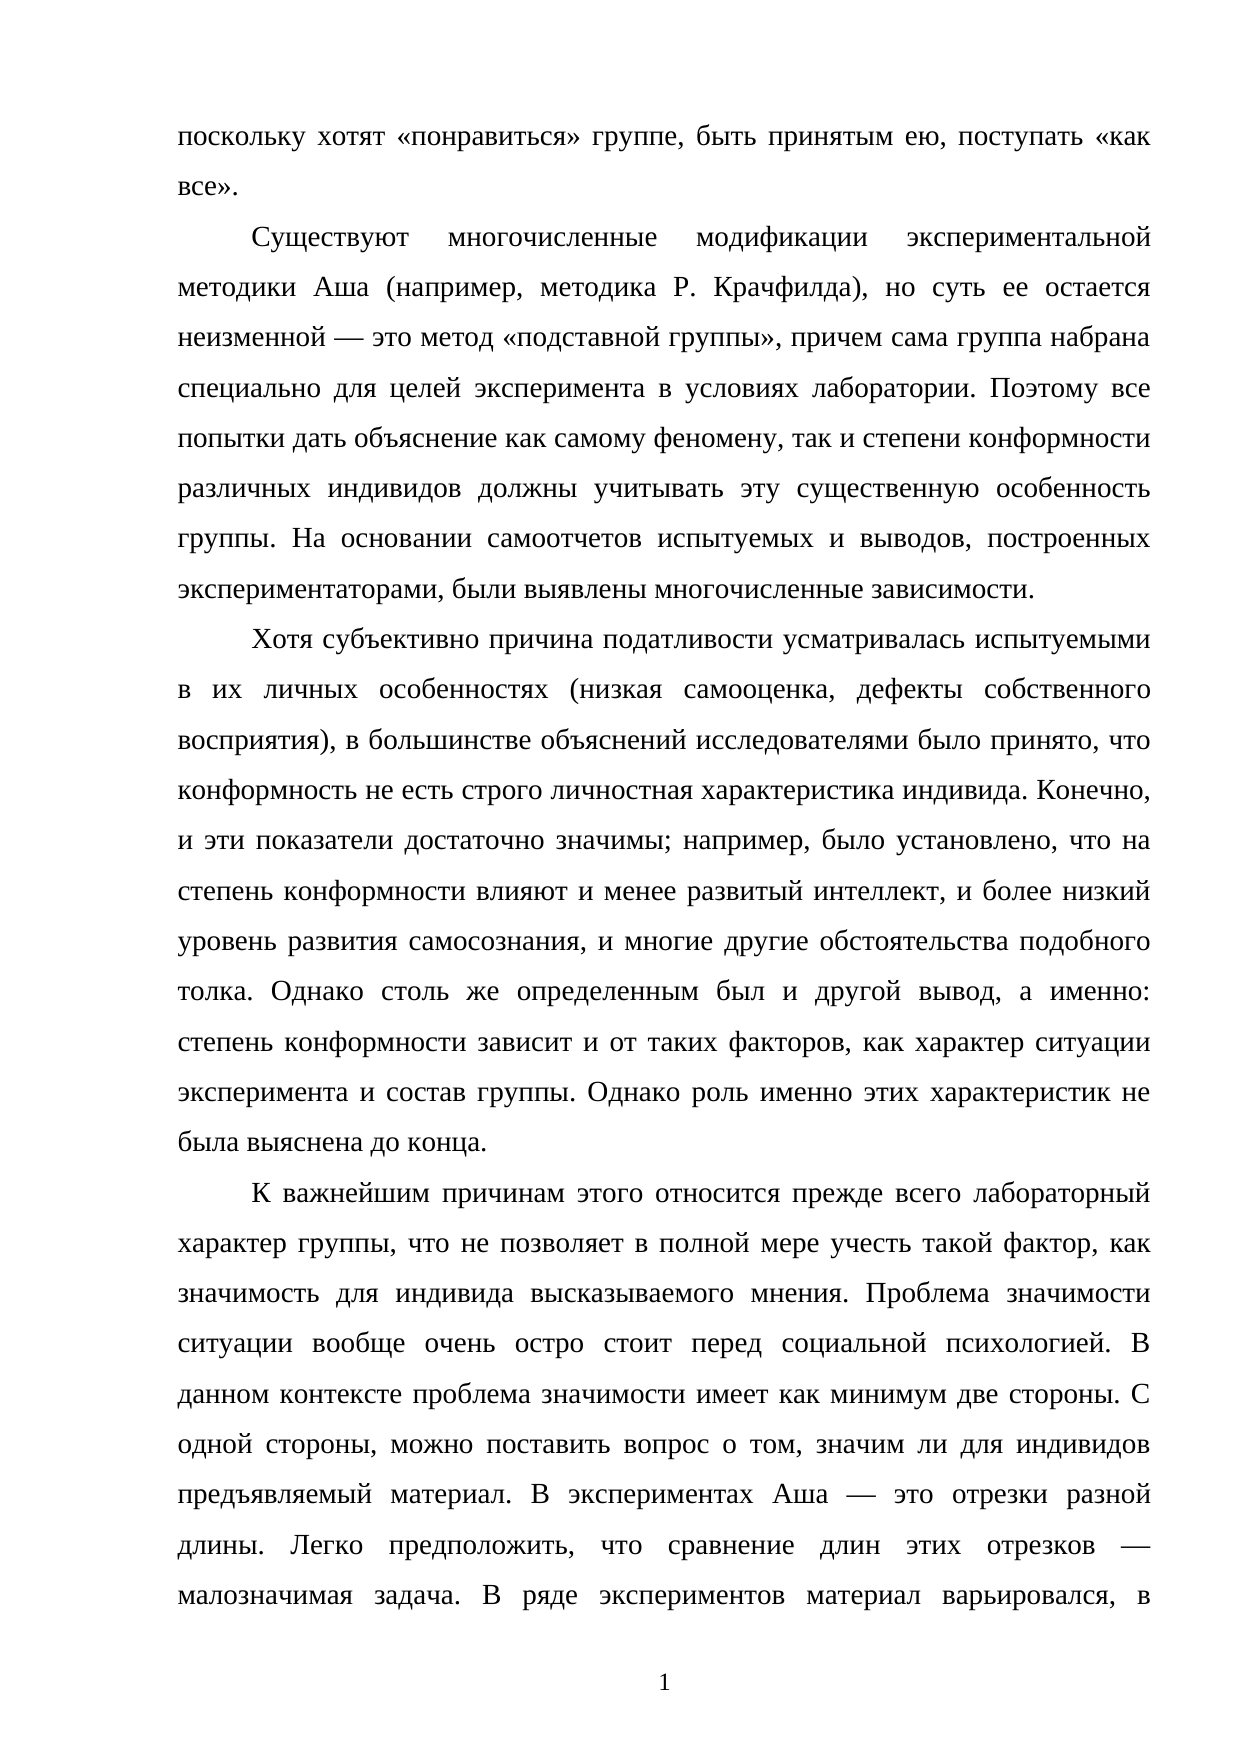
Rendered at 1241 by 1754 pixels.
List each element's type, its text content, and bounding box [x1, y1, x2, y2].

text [177, 1175, 1152, 1611]
text Существуют многочисленные модификации экспериментальной методики Аша (например, методика Р. Крачфилда), но суть ее остается неизменной — это метод «подставной группы», причем сама группа набрана специально для целей эксперимента в условиях лаборатории. Поэтому все попытки дать объяснение как самому феномену, так и степени конформности различных индивидов должны учитывать эту существенную особенность группы. На основании самоотчетов испытуемых и выводов, построенных экспериментаторами, были выявлены многочисленные зависимости. [177, 219, 1152, 604]
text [177, 118, 1152, 202]
text Хотя субъективно причина податливости усматривалась испытуемыми в их личных особенностях (низкая самооценка, дефекты собственного восприятия), в большинстве объяснений исследователями было принято, что конформность не есть строго личностная характеристика индивида. Конечно, и эти показатели достаточно значимы; например, было установлено, что на степень конформности влияют и менее развитый интеллект, и более низкий уровень развития самосознания, и многие другие обстоятельства подобного толка. Однако столь же определенным был и другой вывод, а именно: степень конформности зависит и от таких факторов, как характер ситуации эксперимента и состав группы. Однако роль именно этих характеристик не была выяснена до конца. [177, 621, 1152, 1158]
